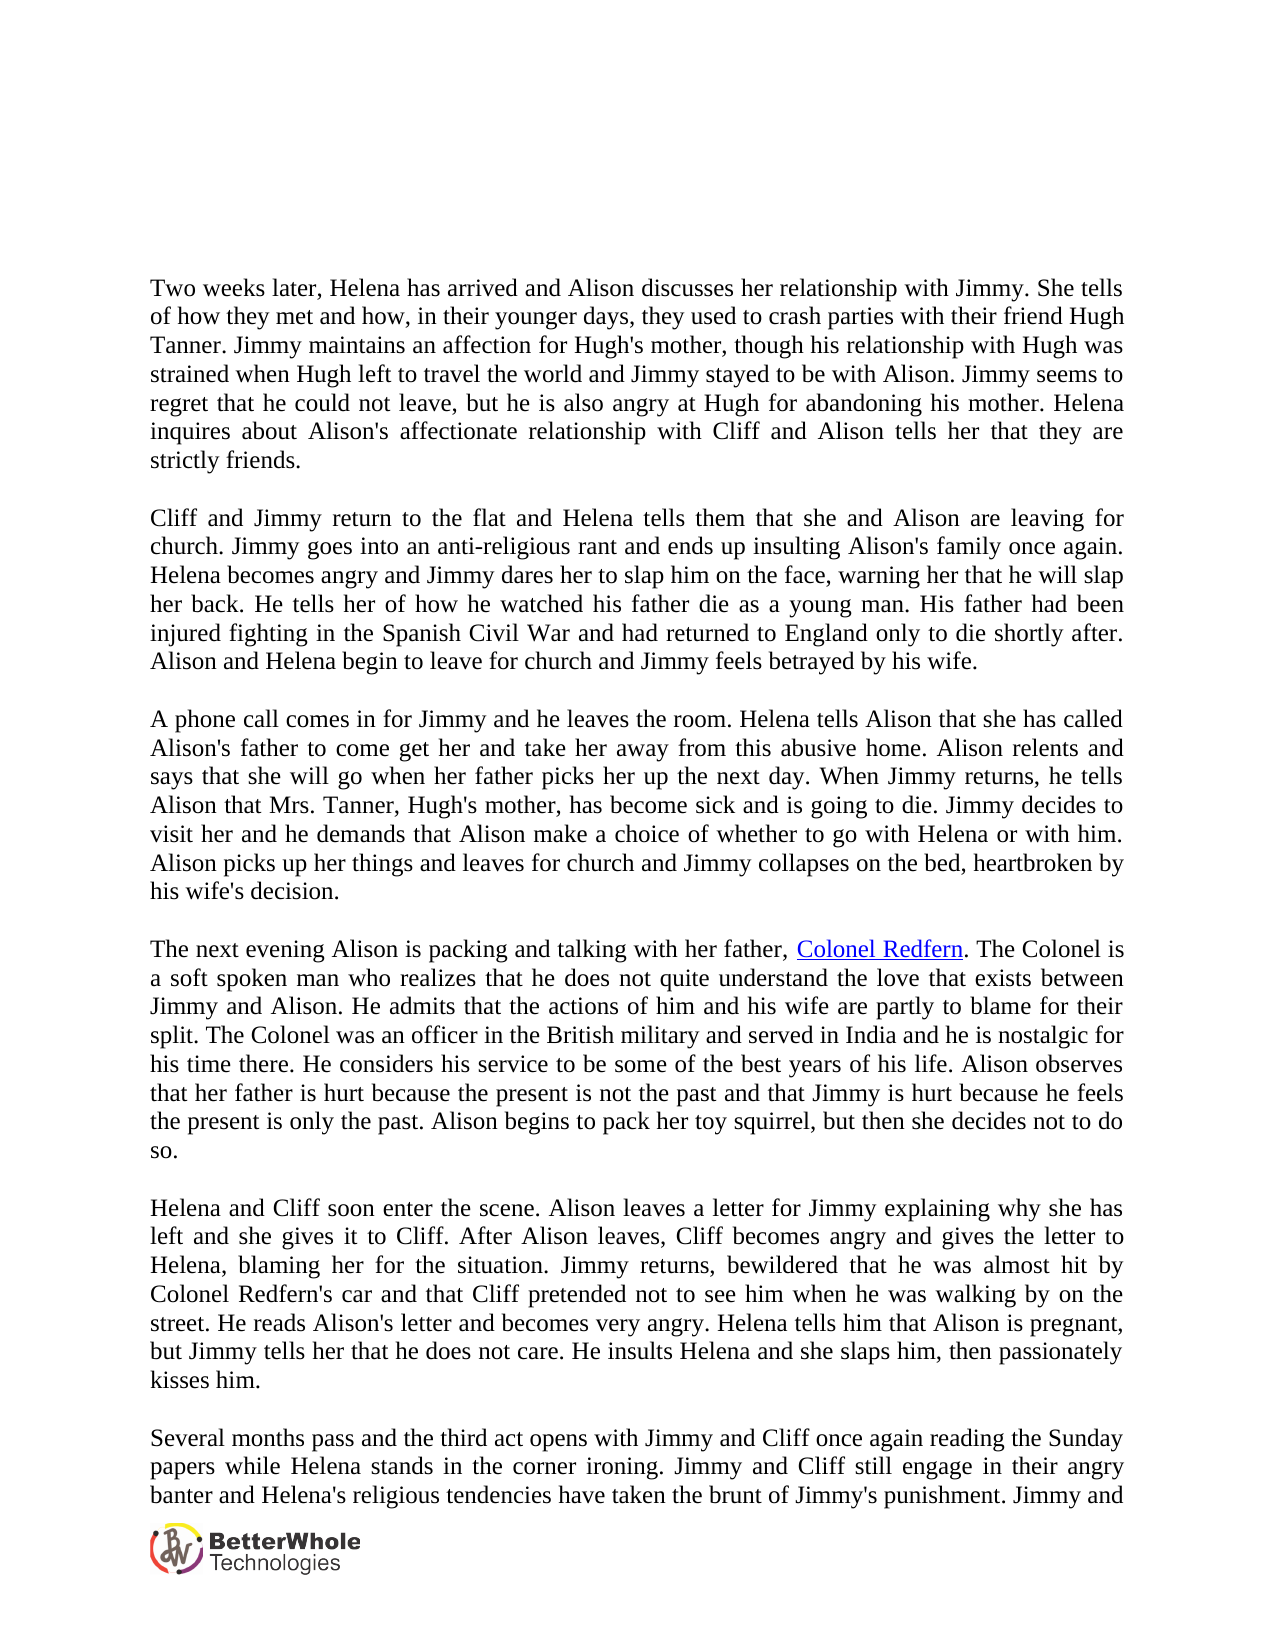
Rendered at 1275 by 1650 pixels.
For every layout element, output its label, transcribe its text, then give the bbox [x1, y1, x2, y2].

picture [150, 1523, 360, 1575]
text Cliff and Jimmy return to the flat and Helena tells them that she and Alison are leaving for church. Jimmy goes into an anti-religious rant and ends up insulting Alison's family once again. Helena becomes angry and Jimmy dares her to slap him on the face, warning her that he will slap her back. He tells her of how he watched his father die as a young man. His father had been injured fighting in the Spanish Civil War and had returned to England only to die shortly after. Alison and Helena begin to leave for church and Jimmy feels betrayed by his wife. [150, 474, 1125, 675]
text The next evening Alison is packing and talking with her father, Colonel Redfern. The Colonel is a soft spoken man who realizes that he does not quite understand the love that exists between Jimmy and Alison. He admits that the actions of him and his wife are partly to blame for their split. The Colonel was an officer in the British military and served in India and he is nostalgic for his time there. He considers his service to be some of the best years of his life. Alison observes that her father is hurt because the present is not the past and that Jimmy is hurt because he feels the present is only the past. Alison begins to pack her toy squirrel, but then she decides not to do so. [150, 934, 1125, 1164]
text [150, 1423, 1125, 1509]
text Helena and Cliff soon enter the scene. Alison leaves a letter for Jimmy explaining why she has left and she gives it to Cliff. After Alison leaves, Cliff becomes angry and gives the letter to Helena, blaming her for the situation. Jimmy returns, bewildered that he was almost hit by Colonel Redfern's car and that Cliff pretended not to see him when he was walking by on the street. He reads Alison's letter and becomes very angry. Helena tells him that Alison is pregnant, but Jimmy tells her that he does not care. He insults Helena and she slaps him, then passionately kisses him. [150, 1193, 1125, 1394]
text A phone call comes in for Jimmy and he leaves the room. Helena tells Alison that she has called Alison's father to come get her and take her away from this abusive home. Alison relents and says that she will go when her father picks her up the next day. When Jimmy returns, he tells Alison that Mrs. Tanner, Hugh's mother, has become sick and is going to die. Jimmy decides to visit her and he demands that Alison make a choice of whether to go with Helena or with him. Alison picks up her things and leaves for church and Jimmy collapses on the bed, heartbroken by his wife's decision. [150, 704, 1125, 905]
text Two weeks later, Helena has arrived and Alison discusses her relationship with Jimmy. She tells of how they met and how, in their younger days, they used to crash parties with their friend Hugh Tanner. Jimmy maintains an affection for Hugh's mother, though his relationship with Hugh was strained when Hugh left to travel the world and Jimmy stayed to be with Alison. Jimmy seems to regret that he could not leave, but he is also angry at Hugh for abandoning his mother. Helena inquires about Alison's affectionate relationship with Cliff and Alison tells her that they are strictly friends. [150, 273, 1125, 474]
